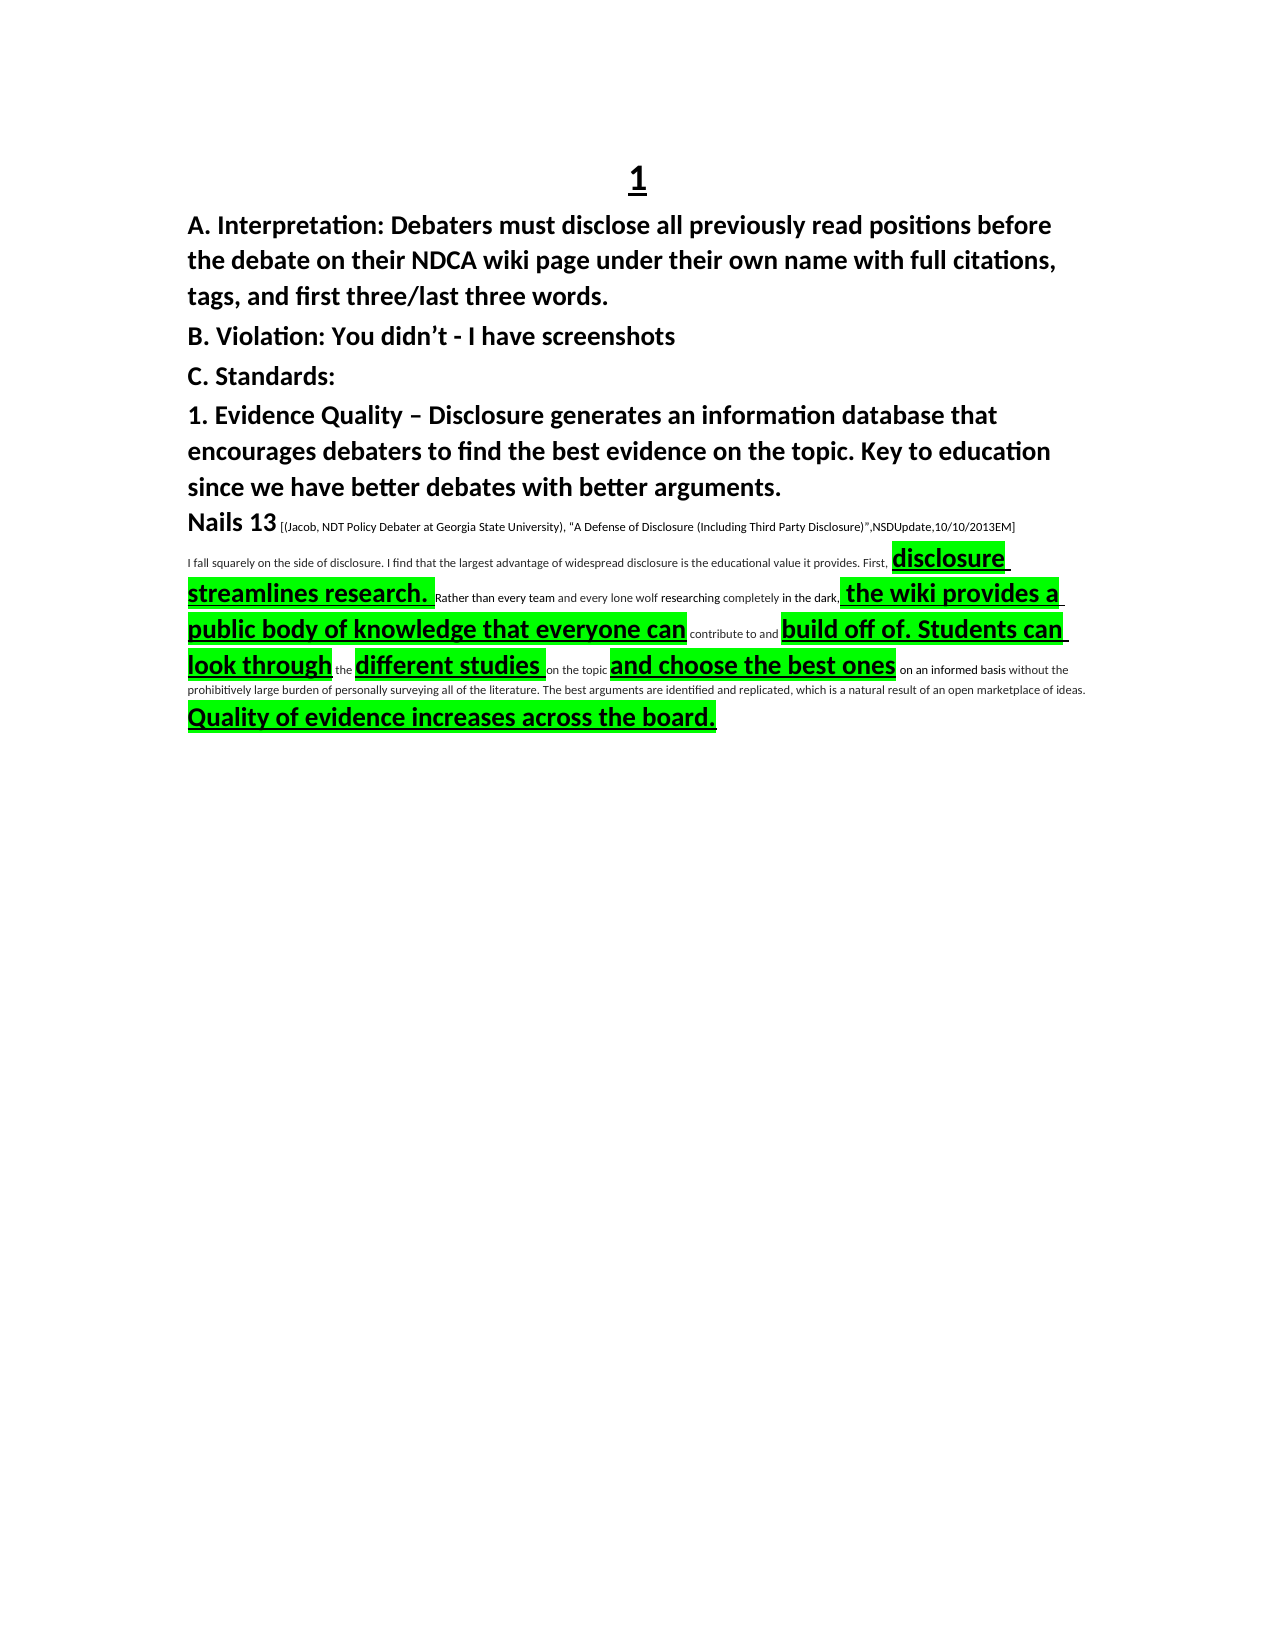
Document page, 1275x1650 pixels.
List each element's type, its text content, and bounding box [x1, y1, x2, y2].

subtitle B. Violation: You didn’t - I have screenshots [187, 319, 1087, 352]
subtitle A. Interpretation: Debaters must disclose all previously read positions before the debate on their NDCA wiki page under their own name with full citations, tags, and first three/last three words. [187, 208, 1087, 312]
subtitle C. Standards: [187, 359, 1087, 392]
text Nails 13 [(Jacob, NDT Policy Debater at Georgia State University), “A Defense of Disclosure (Including Third Party Disclosure)”,NSDUpdate,10/10/2013EM] I fall squarely on the side of disclosure. I find that the largest advantage of widespread disclosure is the educational value it provides. First, disclosure streamlines research. Rather than every team and every lone wolf researching completely in the dark, the wiki provides a public body of knowledge that everyone can contribute to and build off of. Students can look through the different studies on the topic and choose the best ones on an informed basis without the prohibitively large burden of personally surveying all of the literature. The best arguments are identified and replicated, which is a natural result of an open marketplace of ideas. Quality of evidence increases across the board. [187, 505, 1087, 733]
subtitle 1 [187, 154, 1087, 200]
subtitle 1. Evidence Quality – Disclosure generates an information database that encourages debaters to find the best evidence on the topic. Key to education since we have better debates with better arguments. [187, 398, 1087, 503]
